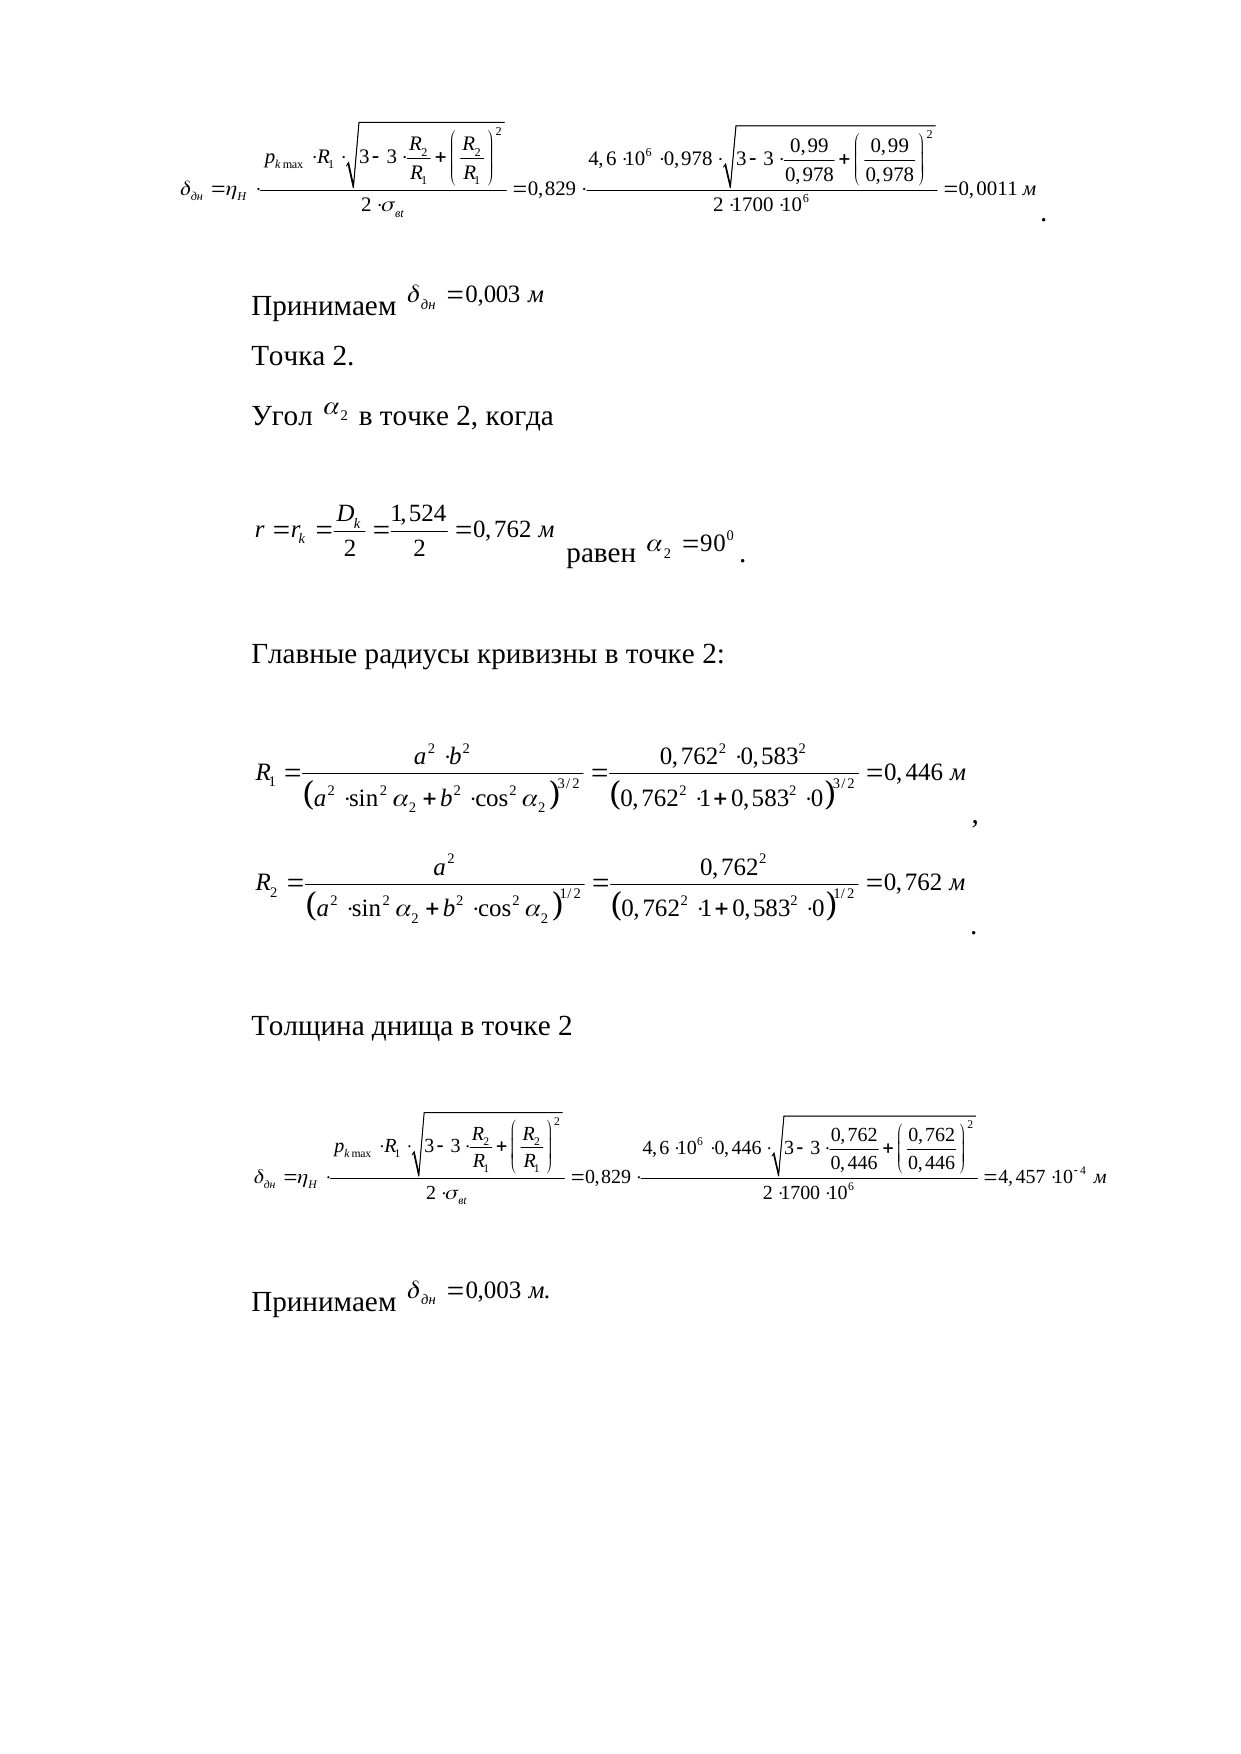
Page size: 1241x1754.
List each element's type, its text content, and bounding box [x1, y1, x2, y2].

text Главные радиусы кривизны в точке 2: [177, 636, 1152, 669]
text Угол в точке 2, когда [177, 389, 1152, 431]
text Принимаем [177, 1273, 1152, 1317]
text Точка 2. [177, 338, 1152, 372]
text . [177, 847, 1152, 941]
text , [177, 736, 1152, 830]
text Толщина днища в точке 2 [177, 1008, 1152, 1041]
text равен . [177, 498, 1152, 569]
text Принимаем [177, 278, 1152, 322]
